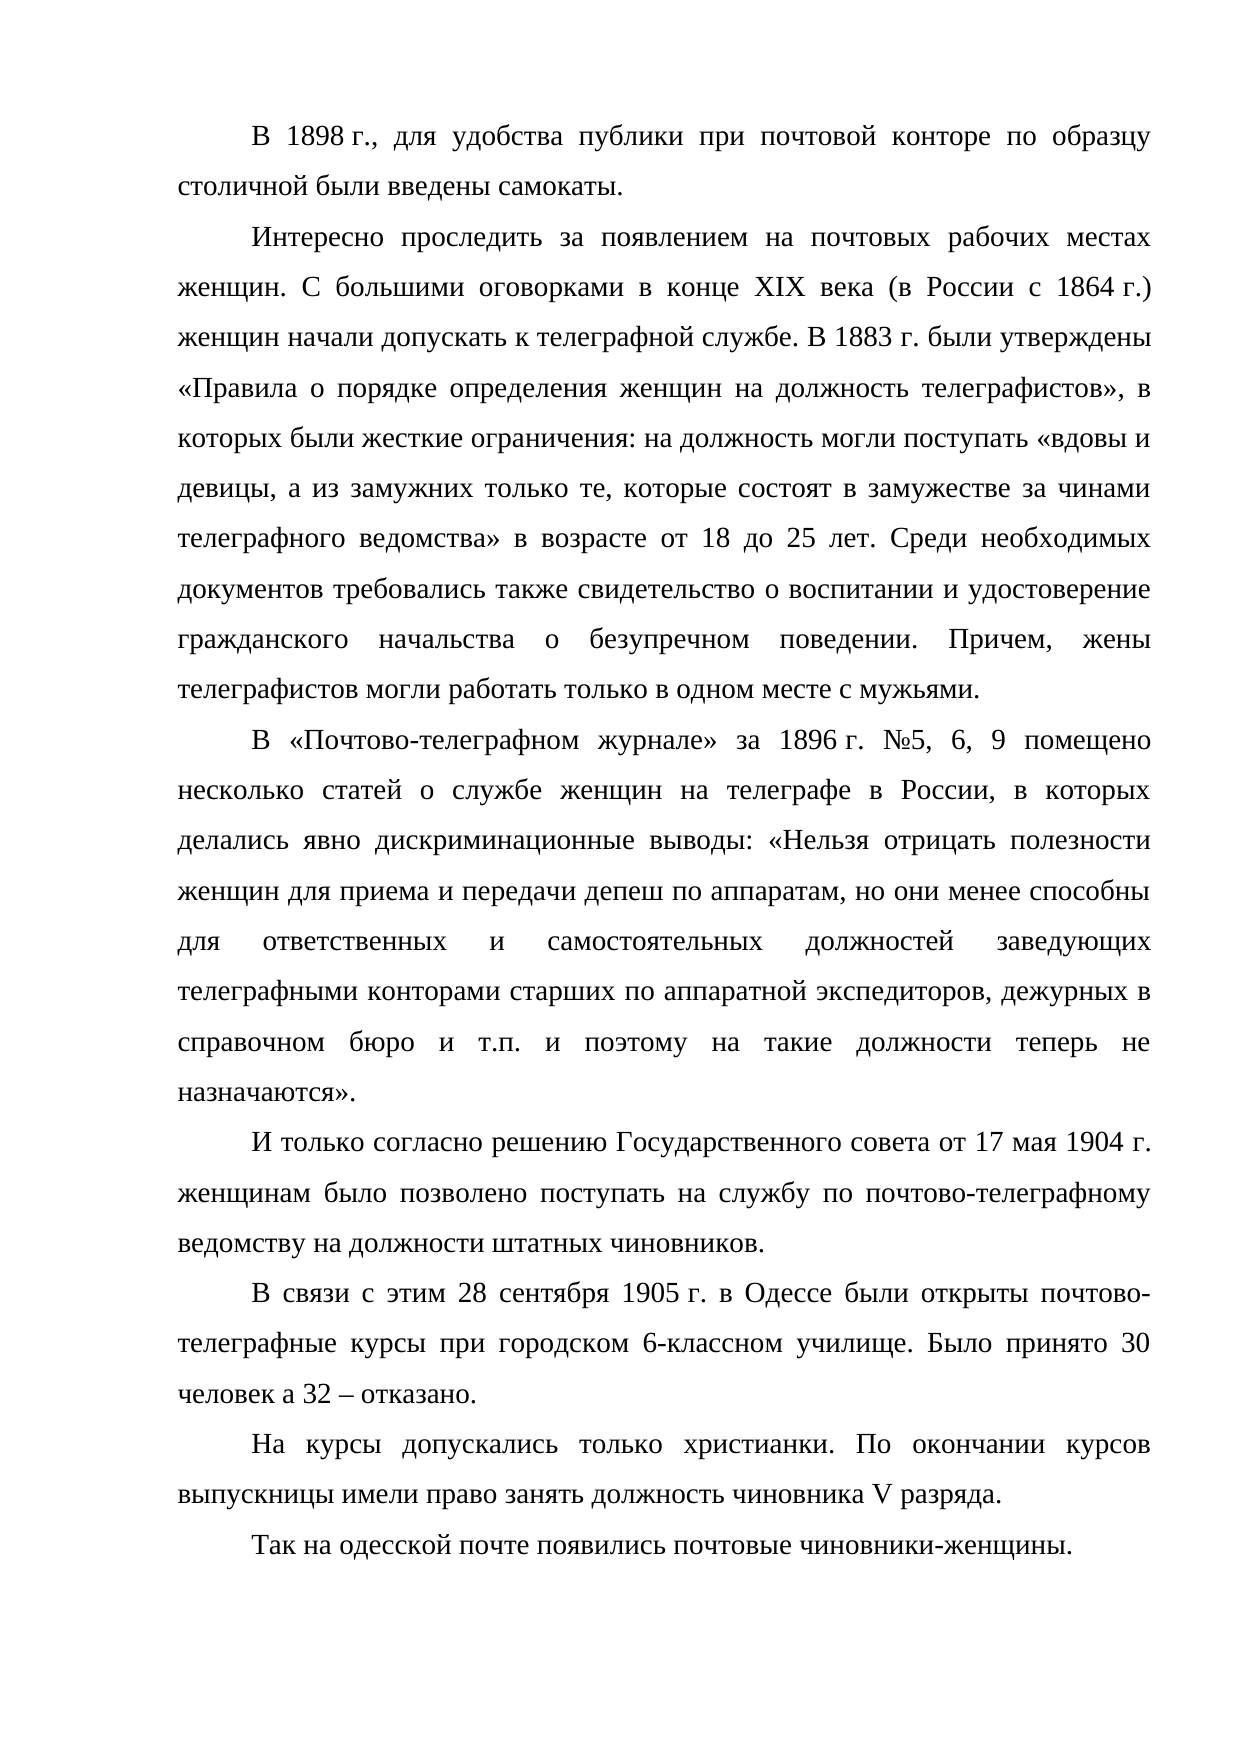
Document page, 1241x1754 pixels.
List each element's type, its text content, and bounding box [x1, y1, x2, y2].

text И только согласно решению Государственного совета от 17 мая 1904 г. женщинам было позволено поступать на службу по почтово-телеграфному ведомству на должности штатных чиновников. [177, 1124, 1152, 1258]
text На курсы допускались только христианки. По окончании курсов выпускницы имели право занять должность чиновника V разряда. [177, 1426, 1152, 1510]
text В «Почтово-телеграфном журнале» за 1896 г. №5, 6, 9 помещено несколько статей о службе женщин на телеграфе в России, в которых делались явно дискриминационные выводы: «Нельзя отрицать полезности женщин для приема и передачи депеш по аппаратам, но они менее способны для ответственных и самостоятельных должностей заведующих телеграфными конторами старших по аппаратной экспедиторов, дежурных в справочном бюро и т.п. и поэтому на такие должности теперь не назначаются». [177, 722, 1152, 1108]
text В 1898 г., для удобства публики при почтовой конторе по образцу столичной были введены самокаты. [177, 118, 1152, 202]
text Так на одесской почте появились почтовые чиновники-женщины. [177, 1527, 1152, 1560]
text В связи с этим 28 сентября 1905 г. в Одессе были открыты почтово-телеграфные курсы при городском 6-классном училище. Было принято 30 человек а 32 – отказано. [177, 1275, 1152, 1409]
text Интересно проследить за появлением на почтовых рабочих местах женщин. С большими оговорками в конце ХІХ века (в России с 1864 г.) женщин начали допускать к телеграфной службе. В 1883 г. были утверждены «Правила о порядке определения женщин на должность телеграфистов», в которых были жесткие ограничения: на должность могли поступать «вдовы и девицы, а из замужних только те, которые состоят в замужестве за чинами телеграфного ведомства» в возрасте от 18 до 25 лет. Среди необходимых документов требовались также свидетельство о воспитании и удостоверение гражданского начальства о безупречном поведении. Причем, жены телеграфистов могли работать только в одном месте с мужьями. [177, 219, 1152, 705]
